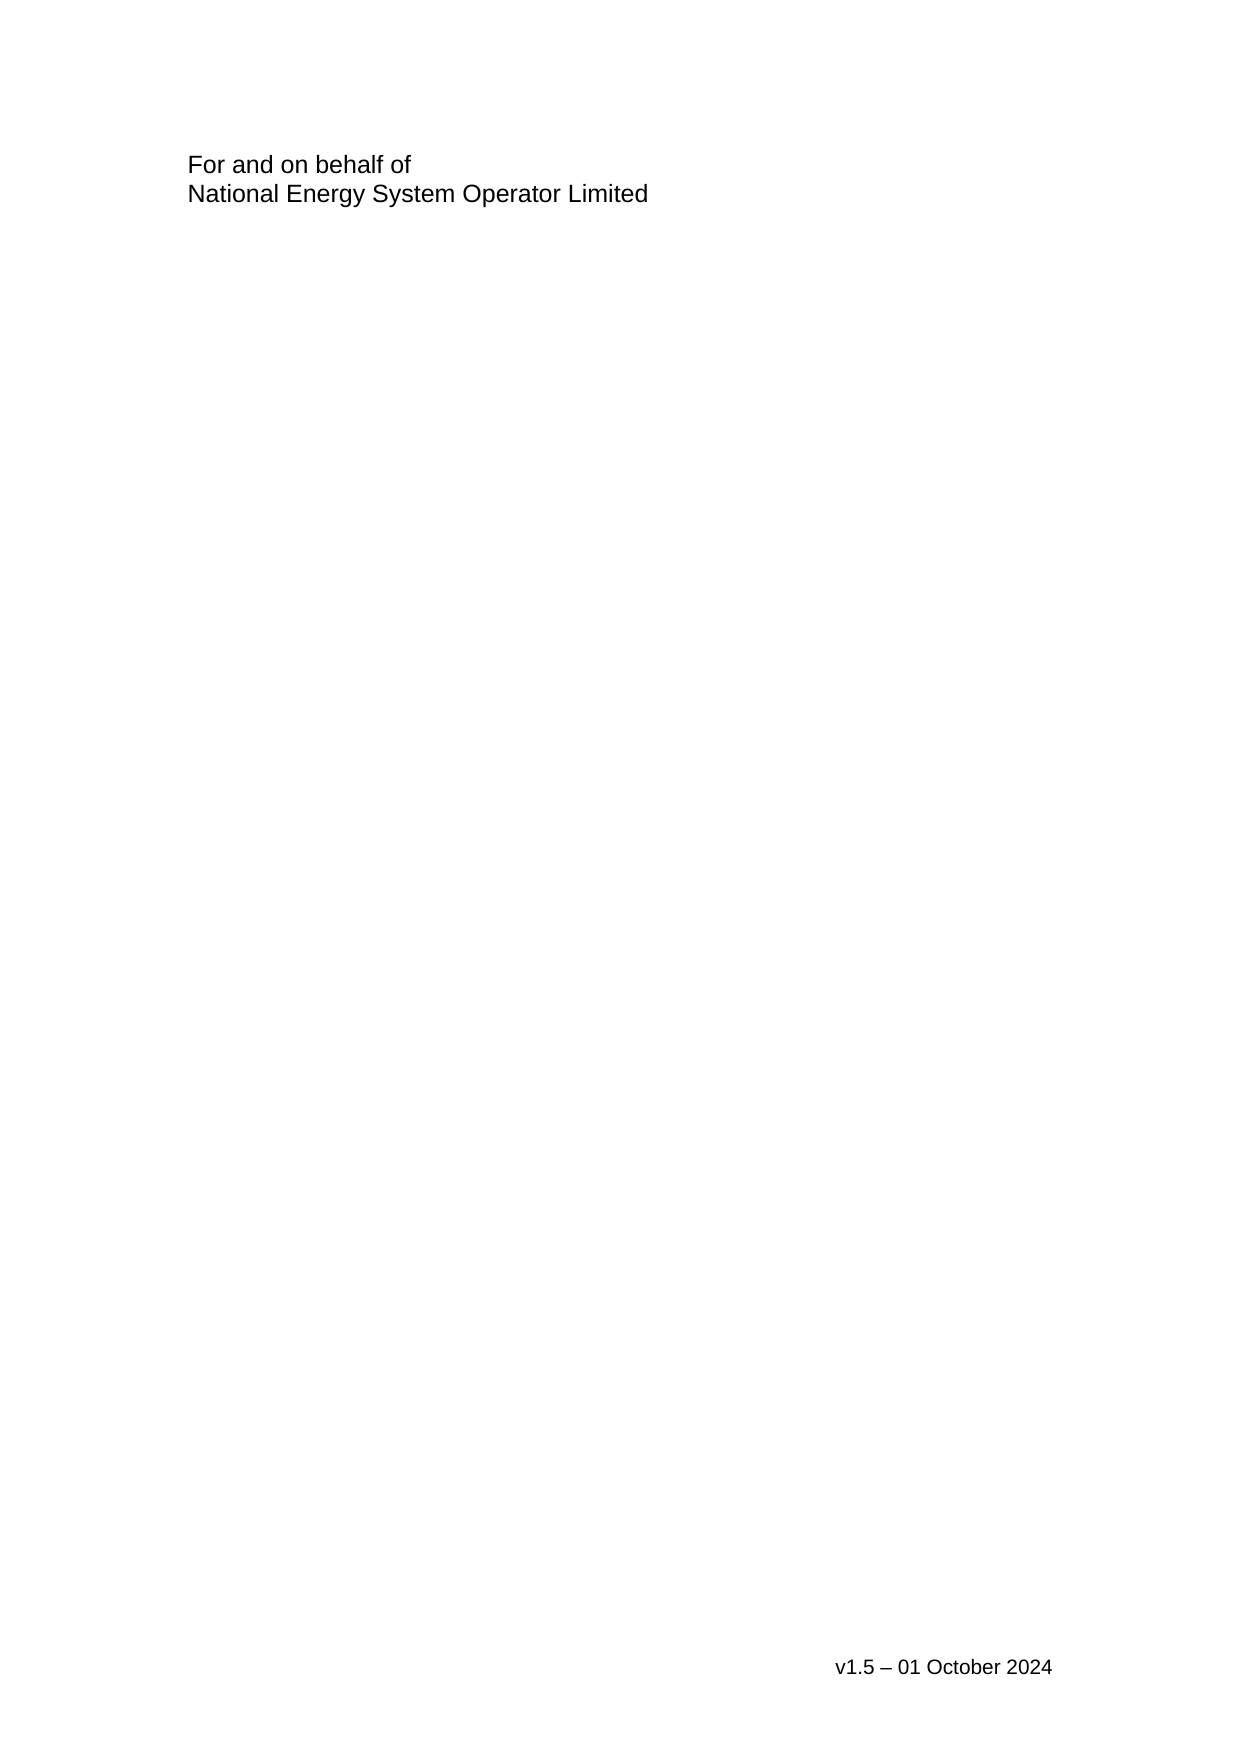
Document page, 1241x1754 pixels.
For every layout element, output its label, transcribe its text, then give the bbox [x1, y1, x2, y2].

text National Energy System Operator Limited [187, 179, 1053, 207]
text For and on behalf of [187, 150, 1053, 179]
